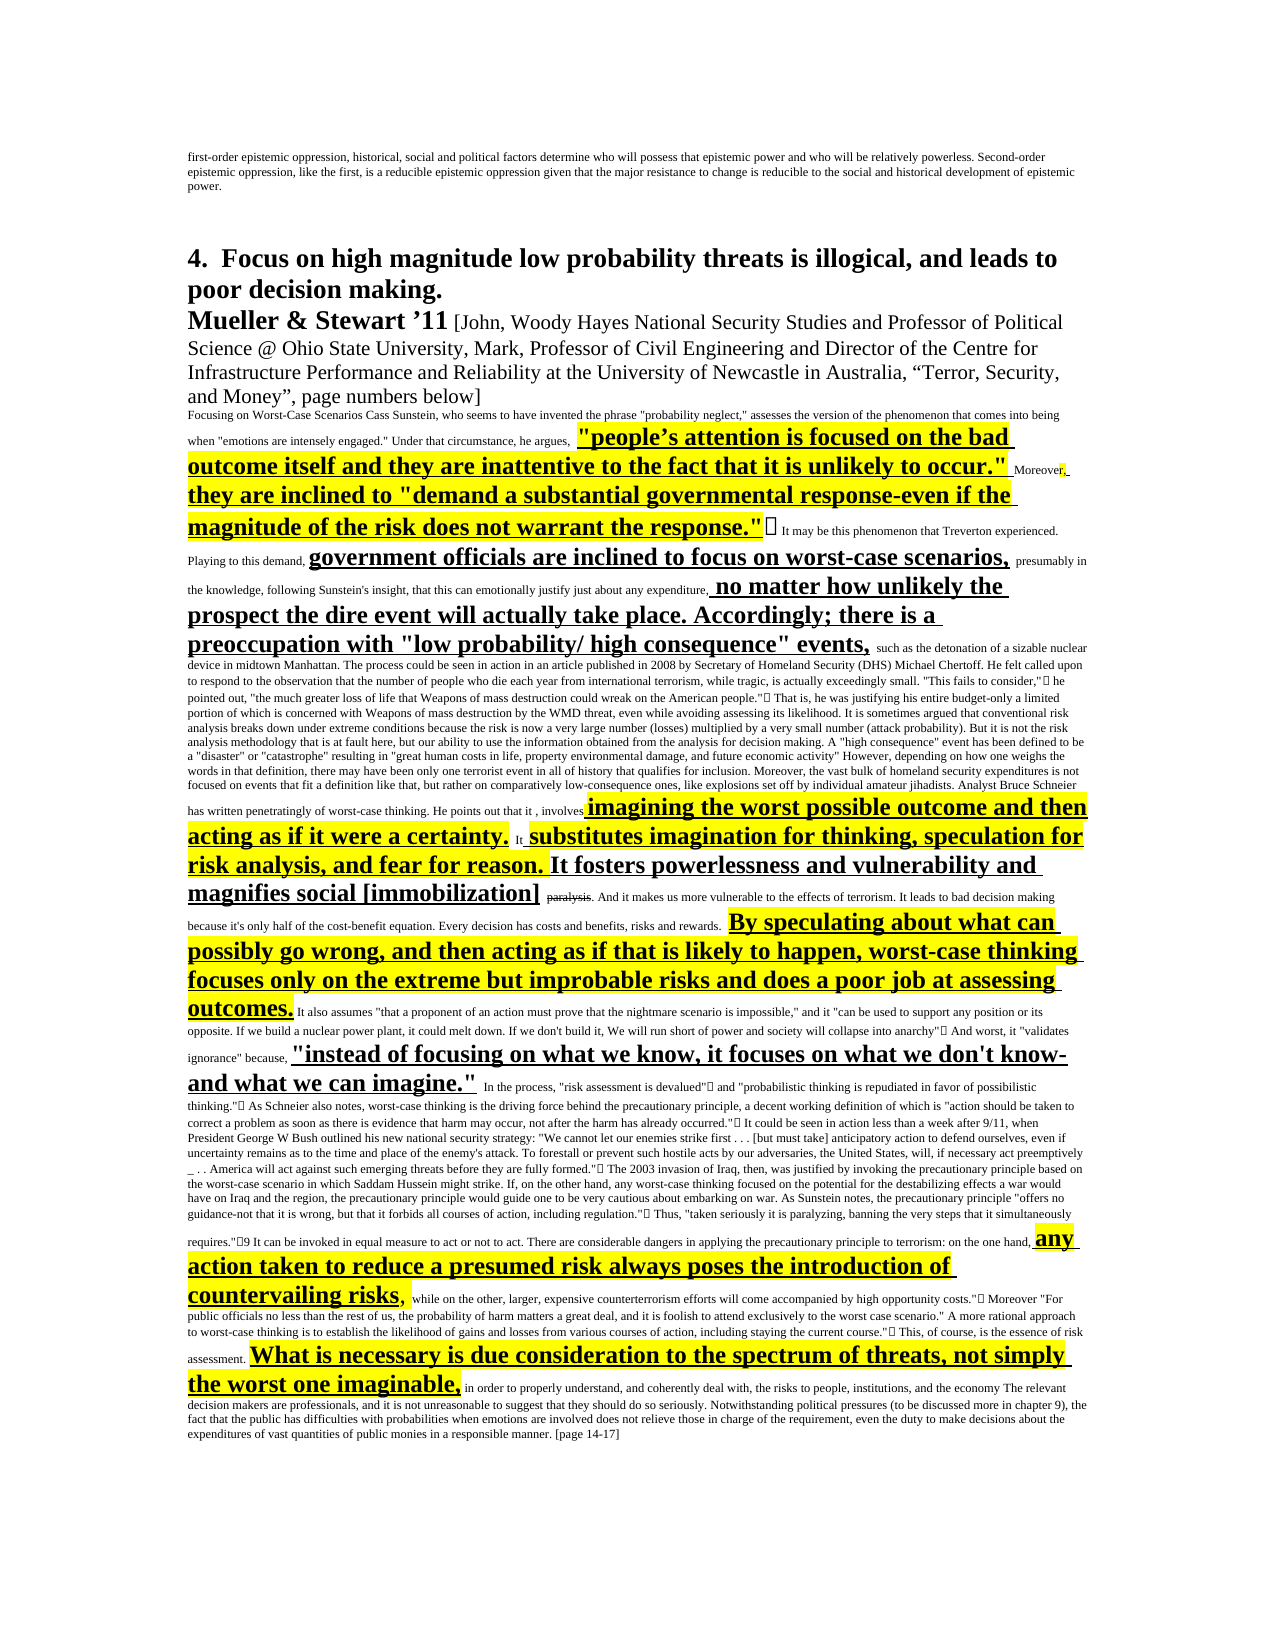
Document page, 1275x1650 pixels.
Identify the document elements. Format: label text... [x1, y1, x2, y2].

text Mueller & Stewart ’11 [John, Woody Hayes National Security Studies and Professor of Political Science @ Ohio State University, Mark, Professor of Civil Engineering and Director of the Centre for Infrastructure Performance and Reliability at the University of Newcastle in Australia, “Terror, Security, and Money”, page numbers below] [187, 304, 1087, 408]
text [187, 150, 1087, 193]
text 4. Focus on high magnitude low probability threats is illogical, and leads to poor decision making. [187, 242, 1087, 304]
text Focusing on Worst-Case Scenarios Cass Sunstein, who seems to have invented the phrase "probability neglect," assesses the version of the phenomenon that comes into being when "emotions are intensely engaged." Under that circumstance, he argues, "people’s attention is focused on the bad outcome itself and they are inattentive to the fact that it is unlikely to occur." Moreover, they are inclined to "demand a substantial governmental response-even if the magnitude of the risk does not warrant the response." It may be this phenomenon that Treverton experienced. Playing to this demand, government officials are inclined to focus on worst-case scenarios, presumably in the knowledge, following Sunstein's insight, that this can emotionally justify just about any expenditure, no matter how unlikely the prospect the dire event will actually take place. Accordingly; there is a preoccupation with "low probability/ high consequence" events, such as the detonation of a sizable nuclear device in midtown Manhattan. The process could be seen in action in an article published in 2008 by Secretary of Homeland Security (DHS) Michael Chertoff. He felt called upon to respond to the observation that the number of people who die each year from international terrorism, while tragic, is actually exceedingly small. "This fails to consider," he pointed out, "the much greater loss of life that Weapons of mass destruction could wreak on the American people." That is, he was justifying his entire budget-only a limited portion of which is concerned with Weapons of mass destruction by the WMD threat, even while avoiding assessing its likelihood. It is sometimes argued that conventional risk analysis breaks down under extreme conditions because the risk is now a very large number (losses) multiplied by a very small number (attack probability). But it is not the risk analysis methodology that is at fault here, but our ability to use the information obtained from the analysis for decision making. A "high consequence" event has been defined to be a "disaster" or "catastrophe" resulting in "great human costs in life, property environmental damage, and future economic activity" However, depending on how one weighs the words in that definition, there may have been only one terrorist event in all of history that qualifies for inclusion. Moreover, the vast bulk of homeland security expenditures is not focused on events that fit a definition like that, but rather on comparatively low-consequence ones, like explosions set off by individual amateur jihadists. Analyst Bruce Schneier has written penetratingly of worst-case thinking. He points out that it , involves imagining the worst possible outcome and then acting as if it were a certainty. It substitutes imagination for thinking, speculation for risk analysis, and fear for reason. It fosters powerlessness and vulnerability and magnifies social [immobilization] paralysis. And it makes us more vulnerable to the effects of terrorism. It leads to bad decision making because it's only half of the cost-benefit equation. Every decision has costs and benefits, risks and rewards. By speculating about what can possibly go wrong, and then acting as if that is likely to happen, worst-case thinking focuses only on the extreme but improbable risks and does a poor job at assessing outcomes. It also assumes "that a proponent of an action must prove that the nightmare scenario is impossible," and it "can be used to support any position or its opposite. If we build a nuclear power plant, it could melt down. If we don't build it, We will run short of power and society will collapse into anarchy" And worst, it "validates ignorance" because, "instead of focusing on what we know, it focuses on what we don't know-and what we can imagine." In the process, "risk assessment is devalued" and "probabilistic thinking is repudiated in favor of possibilistic thinking." As Schneier also notes, worst-case thinking is the driving force behind the precautionary principle, a decent working definition of which is "action should be taken to correct a problem as soon as there is evidence that harm may occur, not after the harm has already occurred." It could be seen in action less than a week after 9/11, when President George W Bush outlined his new national security strategy: "We cannot let our enemies strike first . . . [but must take] anticipatory action to defend ourselves, even if uncertainty remains as to the time and place of the enemy's attack. To forestall or prevent such hostile acts by our adversaries, the United States, will, if necessary act preemptively _ . . America will act against such emerging threats before they are fully formed." The 2003 invasion of Iraq, then, was justified by invoking the precautionary principle based on the worst-case scenario in which Saddam Hussein might strike. If, on the other hand, any worst-case thinking focused on the potential for the destabilizing effects a war would have on Iraq and the region, the precautionary principle would guide one to be very cautious about embarking on war. As Sunstein notes, the precautionary principle "offers no guidance-not that it is wrong, but that it forbids all courses of action, including regulation." Thus, "taken seriously it is paralyzing, banning the very steps that it simultaneously requires."9 It can be invoked in equal measure to act or not to act. There are considerable dangers in applying the precautionary principle to terrorism: on the one hand, any action taken to reduce a presumed risk always poses the introduction of countervailing risks, while on the other, larger, expensive counterterrorism efforts will come accompanied by high opportunity costs." Moreover "For public officials no less than the rest of us, the probability of harm matters a great deal, and it is foolish to attend exclusively to the worst case scenario." A more rational approach to worst-case thinking is to establish the likelihood of gains and losses from various courses of action, including staying the current course." This, of course, is the essence of risk assessment. What is necessary is due consideration to the spectrum of threats, not simply the worst one imaginable, in order to properly understand, and coherently deal with, the risks to people, institutions, and the economy The relevant decision makers are professionals, and it is not unreasonable to suggest that they should do so seriously. Notwithstanding political pressures (to be discussed more in chapter 9), the fact that the public has difficulties with probabilities when emotions are involved does not relieve those in charge of the requirement, even the duty to make decisions about the expenditures of vast quantities of public monies in a responsible manner. [page 14-17] [187, 821, 1087, 1441]
